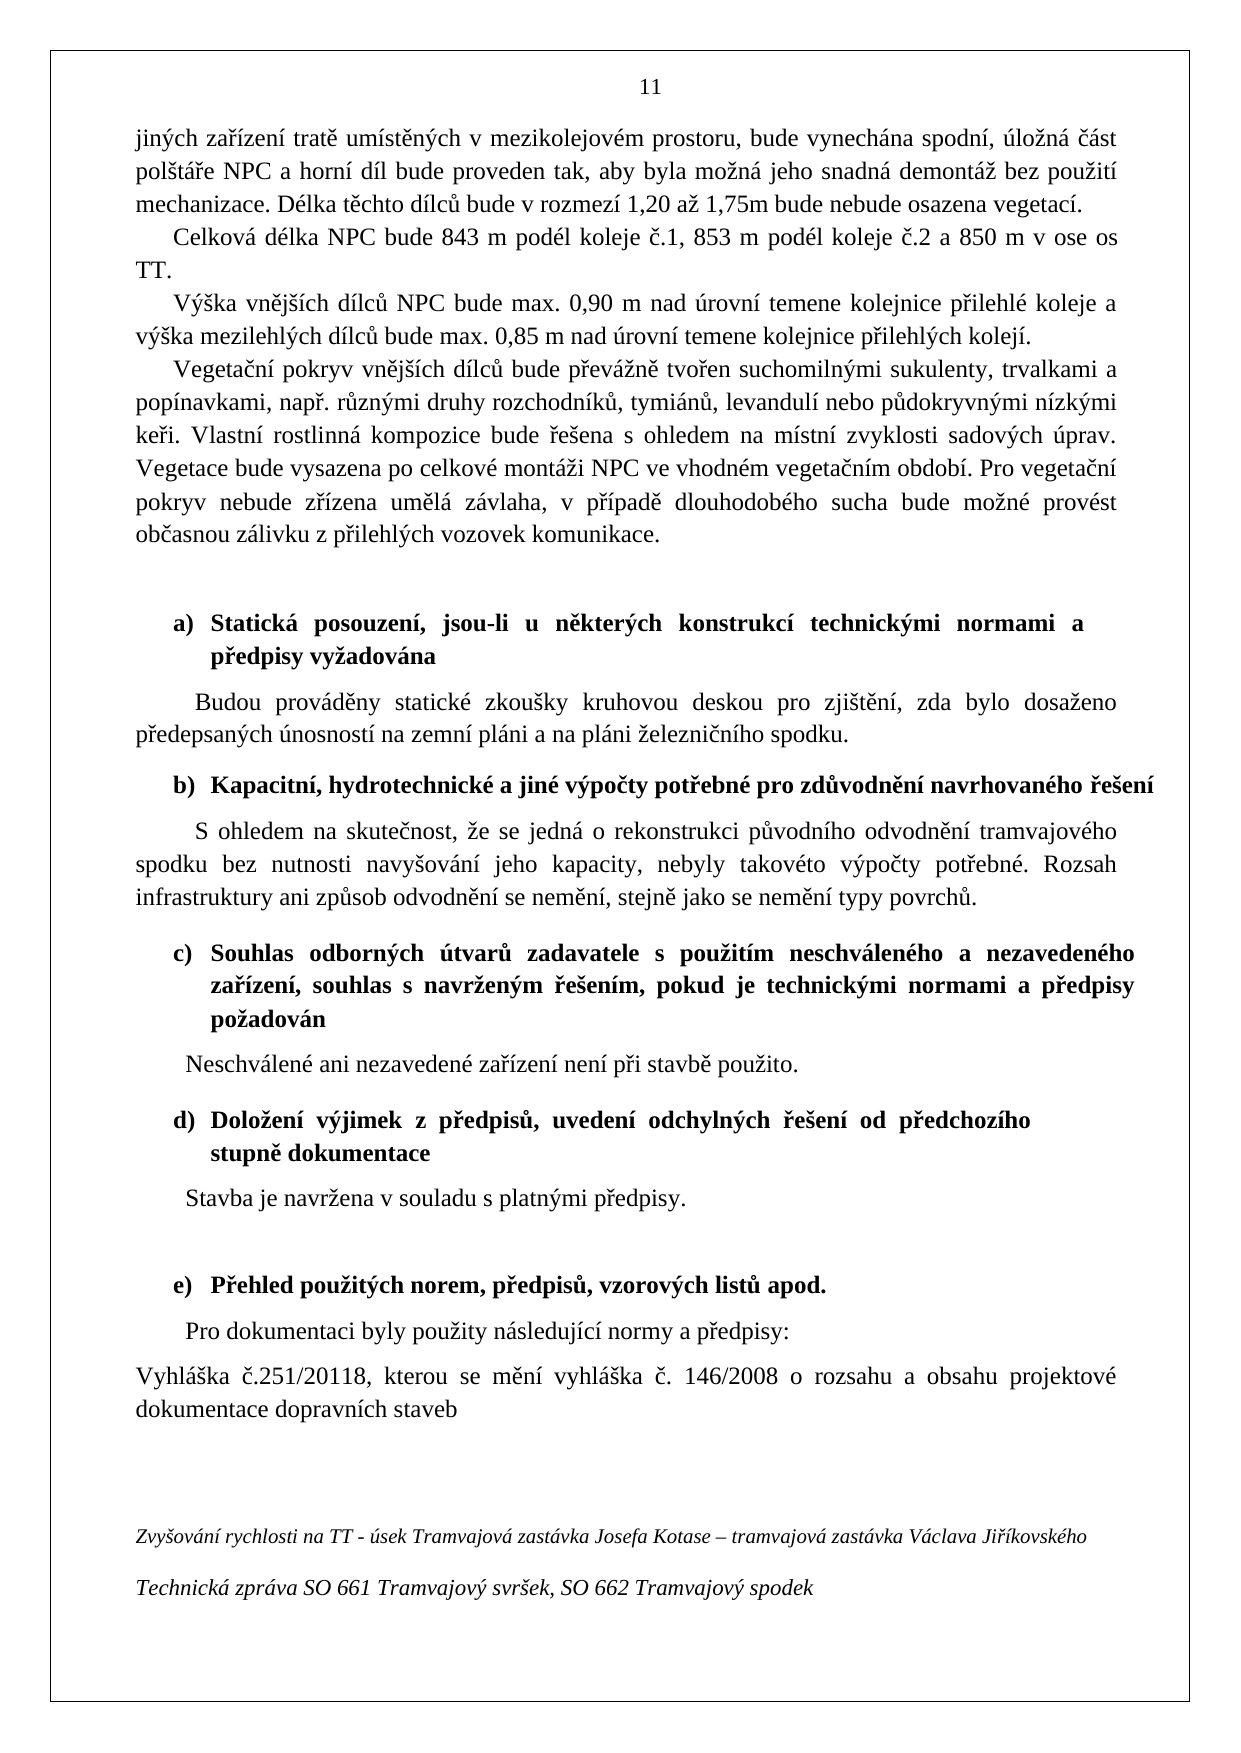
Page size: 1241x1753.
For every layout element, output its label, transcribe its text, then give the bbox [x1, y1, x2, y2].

subtitle Souhlas odborných útvarů zadavatele s použitím neschváleného a nezavedeného zařízení, souhlas s navrženým řešením, pokud je technickými normami a předpisy požadován [173, 938, 1136, 1032]
subtitle Přehled použitých norem, předpisů, vzorových listů apod. [173, 1270, 1165, 1299]
text S ohledem na skutečnost, že se jedná o rekonstrukci původního odvodnění tramvajového spodku bez nutnosti navyšování jeho kapacity, nebyly takovéto výpočty potřebné. Rozsah infrastruktury ani způsob odvodnění se nemění, stejně jako se nemění typy povrchů. [135, 816, 1118, 911]
text Budou prováděny statické zkoušky kruhovou deskou pro zjištění, zda bylo dosaženo předepsaných únosností na zemní pláni a na pláni železničního spodku. [135, 687, 1118, 748]
subtitle Doložení výjimek z předpisů, uvedení odchylných řešení od předchozího stupně dokumentace [173, 1105, 1032, 1167]
text Výška vnějších dílců NPC bude max. 0,90 m nad úrovní temene kolejnice přilehlé koleje a výška mezilehlých dílců bude max. 0,85 m nad úrovní temene kolejnice přilehlých kolejí. [135, 288, 1118, 350]
text Pro dokumentaci byly použity následující normy a předpisy: [148, 1316, 1165, 1344]
text Vyhláška č.251/20118, kterou se mění vyhláška č. 146/2008 o rozsahu a obsahu projektové dokumentace dopravních staveb [135, 1361, 1118, 1423]
text Neschválené ani nezavedené zařízení není při stavbě použito. [148, 1049, 1165, 1078]
text Vegetační pokryv vnějších dílců bude převážně tvořen suchomilnými sukulenty, trvalkami a popínavkami, např. různými druhy rozchodníků, tymiánů, levandulí nebo půdokryvnými nízkými keři. Vlastní rostlinná kompozice bude řešena s ohledem na místní zvyklosti sadových úprav. Vegetace bude vysazena po celkové montáži NPC ve vhodném vegetačním období. Pro vegetační pokryv nebude zřízena umělá závlaha, v případě dlouhodobého sucha bude možné provést občasnou zálivku z přilehlých vozovek komunikace. [135, 354, 1118, 548]
text Celková délka NPC bude 843 m podél koleje č.1, 853 m podél koleje č.2 a 850 m v ose os TT. [135, 222, 1118, 284]
subtitle Statická posouzení, jsou-li u některých konstrukcí technickými normami a předpisy vyžadována [173, 608, 1086, 670]
text Stavba je navržena v souladu s platnými předpisy. [148, 1183, 1118, 1212]
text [135, 123, 1118, 218]
subtitle Kapacitní, hydrotechnické a jiné výpočty potřebné pro zdůvodnění navrhovaného řešení [173, 770, 1165, 799]
